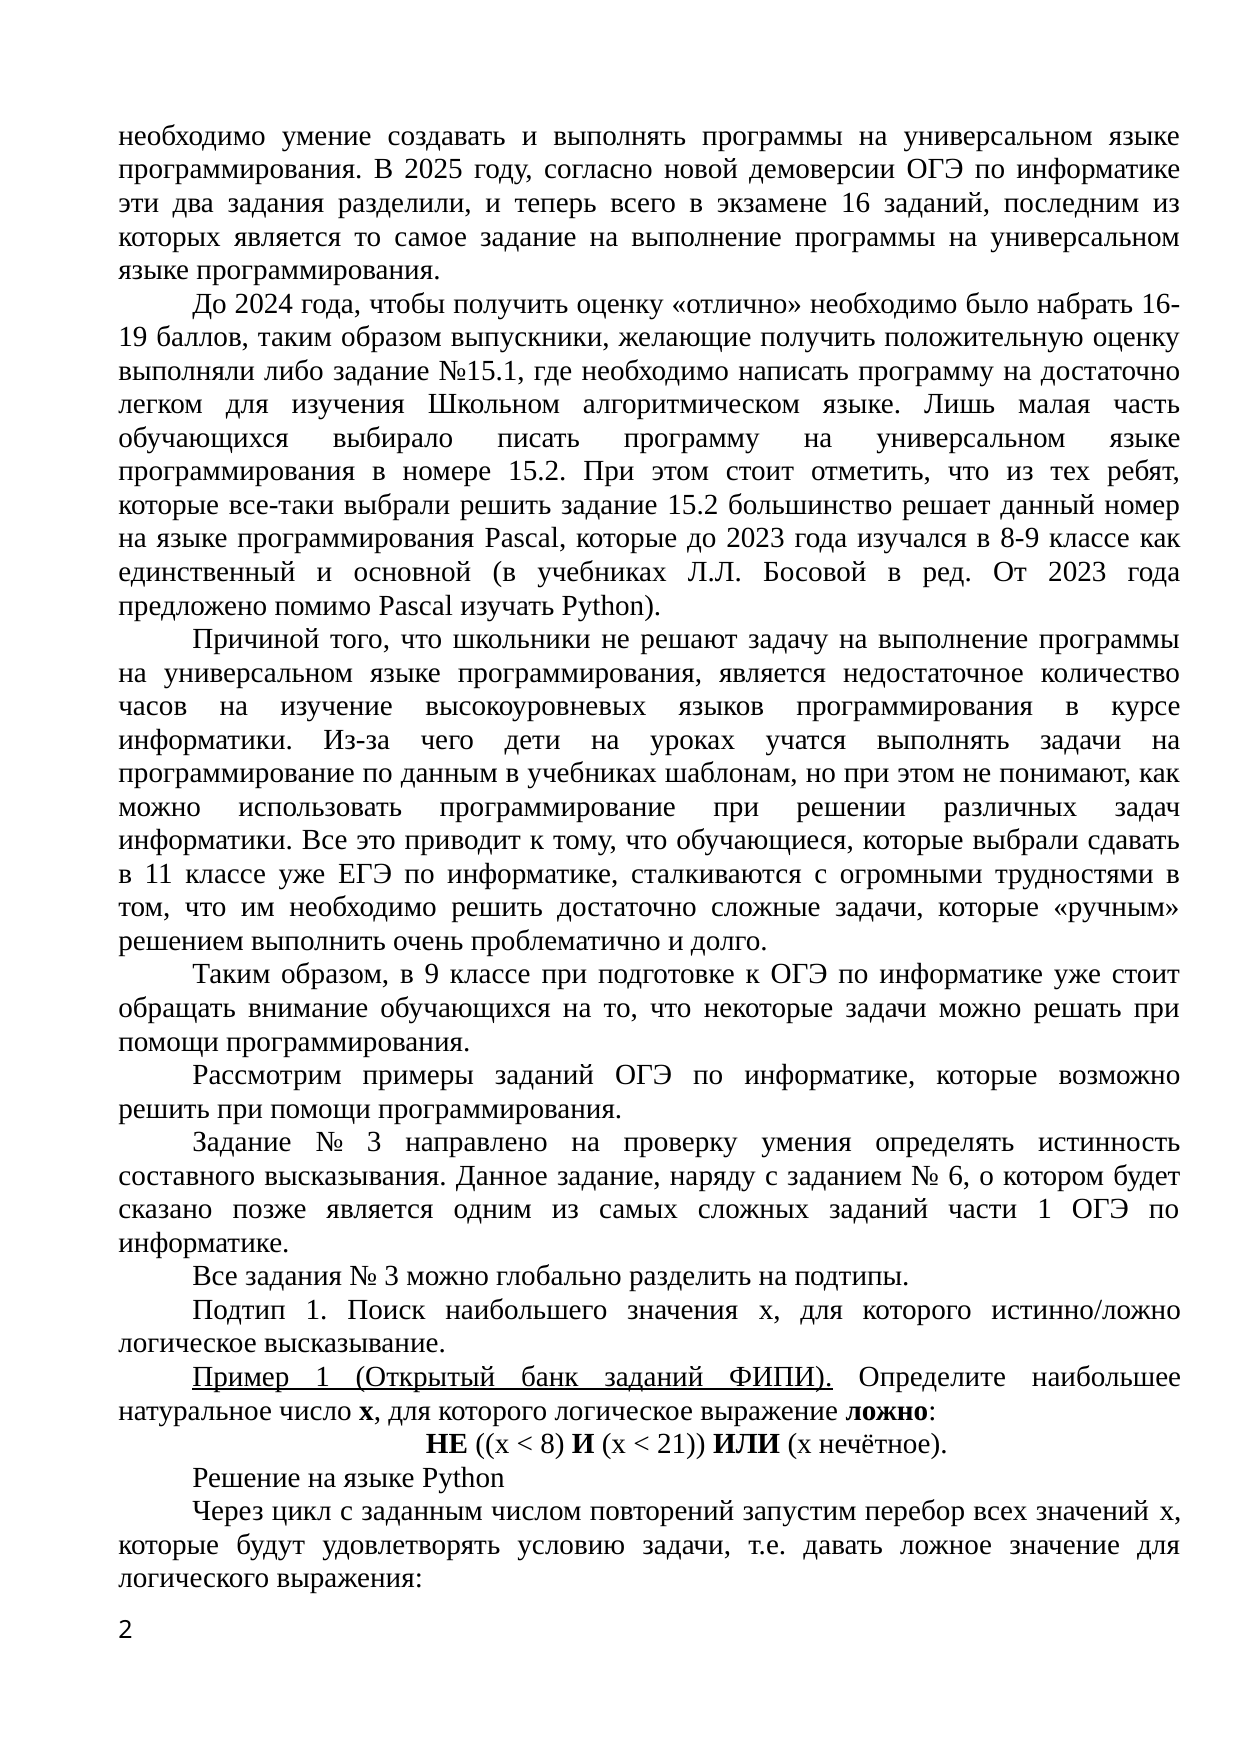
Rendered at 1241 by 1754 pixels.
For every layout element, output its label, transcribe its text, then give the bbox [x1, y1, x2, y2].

text Задание № 3 направлено на проверку умения определять истинность составного высказывания. Данное задание, наряду с заданием № 6, о котором будет сказано позже является одним из самых сложных заданий части 1 ОГЭ по информатике. [118, 1124, 1181, 1258]
list Пример 1 (Открытый банк заданий ФИПИ). Определите наибольшее натуральное число x, для которого логическое выражение ложно: [118, 1359, 1181, 1426]
text Рассмотрим примеры заданий ОГЭ по информатике, которые возможно решить при помощи программирования. [118, 1057, 1181, 1124]
text Все задания № 3 можно глобально разделить на подтипы. [118, 1258, 1181, 1292]
list Через цикл с заданным числом повторений запустим перебор всех значений x, которые будут удовлетворять условию задачи, т.е. давать ложное значение для логического выражения: [118, 1493, 1181, 1594]
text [118, 118, 1181, 286]
list Подтип 1. Поиск наибольшего значения x, для которого истинно/ложно логическое высказывание. [118, 1292, 1181, 1359]
text Таким образом, в 9 классе при подготовке к ОГЭ по информатике уже стоит обращать внимание обучающихся на то, что некоторые задачи можно решать при помощи программирования. [118, 957, 1181, 1057]
list Решение на языке Python [118, 1460, 1181, 1493]
text Причиной того, что школьники не решают задачу на выполнение программы на универсальном языке программирования, является недостаточное количество часов на изучение высокоуровневых языков программирования в курсе информатики. Из-за чего дети на уроках учатся выполнять задачи на программирование по данным в учебниках шаблонам, но при этом не понимают, как можно использовать программирование при решении различных задач информатики. Все это приводит к тому, что обучающиеся, которые выбрали сдавать в 11 классе уже ЕГЭ по информатике, сталкиваются с огромными трудностями в том, что им необходимо решить достаточно сложные задачи, которые «ручным» решением выполнить очень проблематично и долго. [118, 621, 1181, 957]
list НЕ ((x < 8) И (x < 21)) ИЛИ (x нечётное). [118, 1426, 1181, 1460]
text До 2024 года, чтобы получить оценку «отлично» необходимо было набрать 16-19 баллов, таким образом выпускники, желающие получить положительную оценку выполняли либо задание №15.1, где необходимо написать программу на достаточно легком для изучения Школьном алгоритмическом языке. Лишь малая часть обучающихся выбирало писать программу на универсальном языке программирования в номере 15.2. При этом стоит отметить, что из тех ребят, которые все-таки выбрали решить задание 15.2 большинство решает данный номер на языке программирования Pascal, которые до 2023 года изучался в 8-9 классе как единственный и основной (в учебниках Л.Л. Босовой в ред. От 2023 года предложено помимо Pascal изучать Python). [118, 286, 1181, 621]
